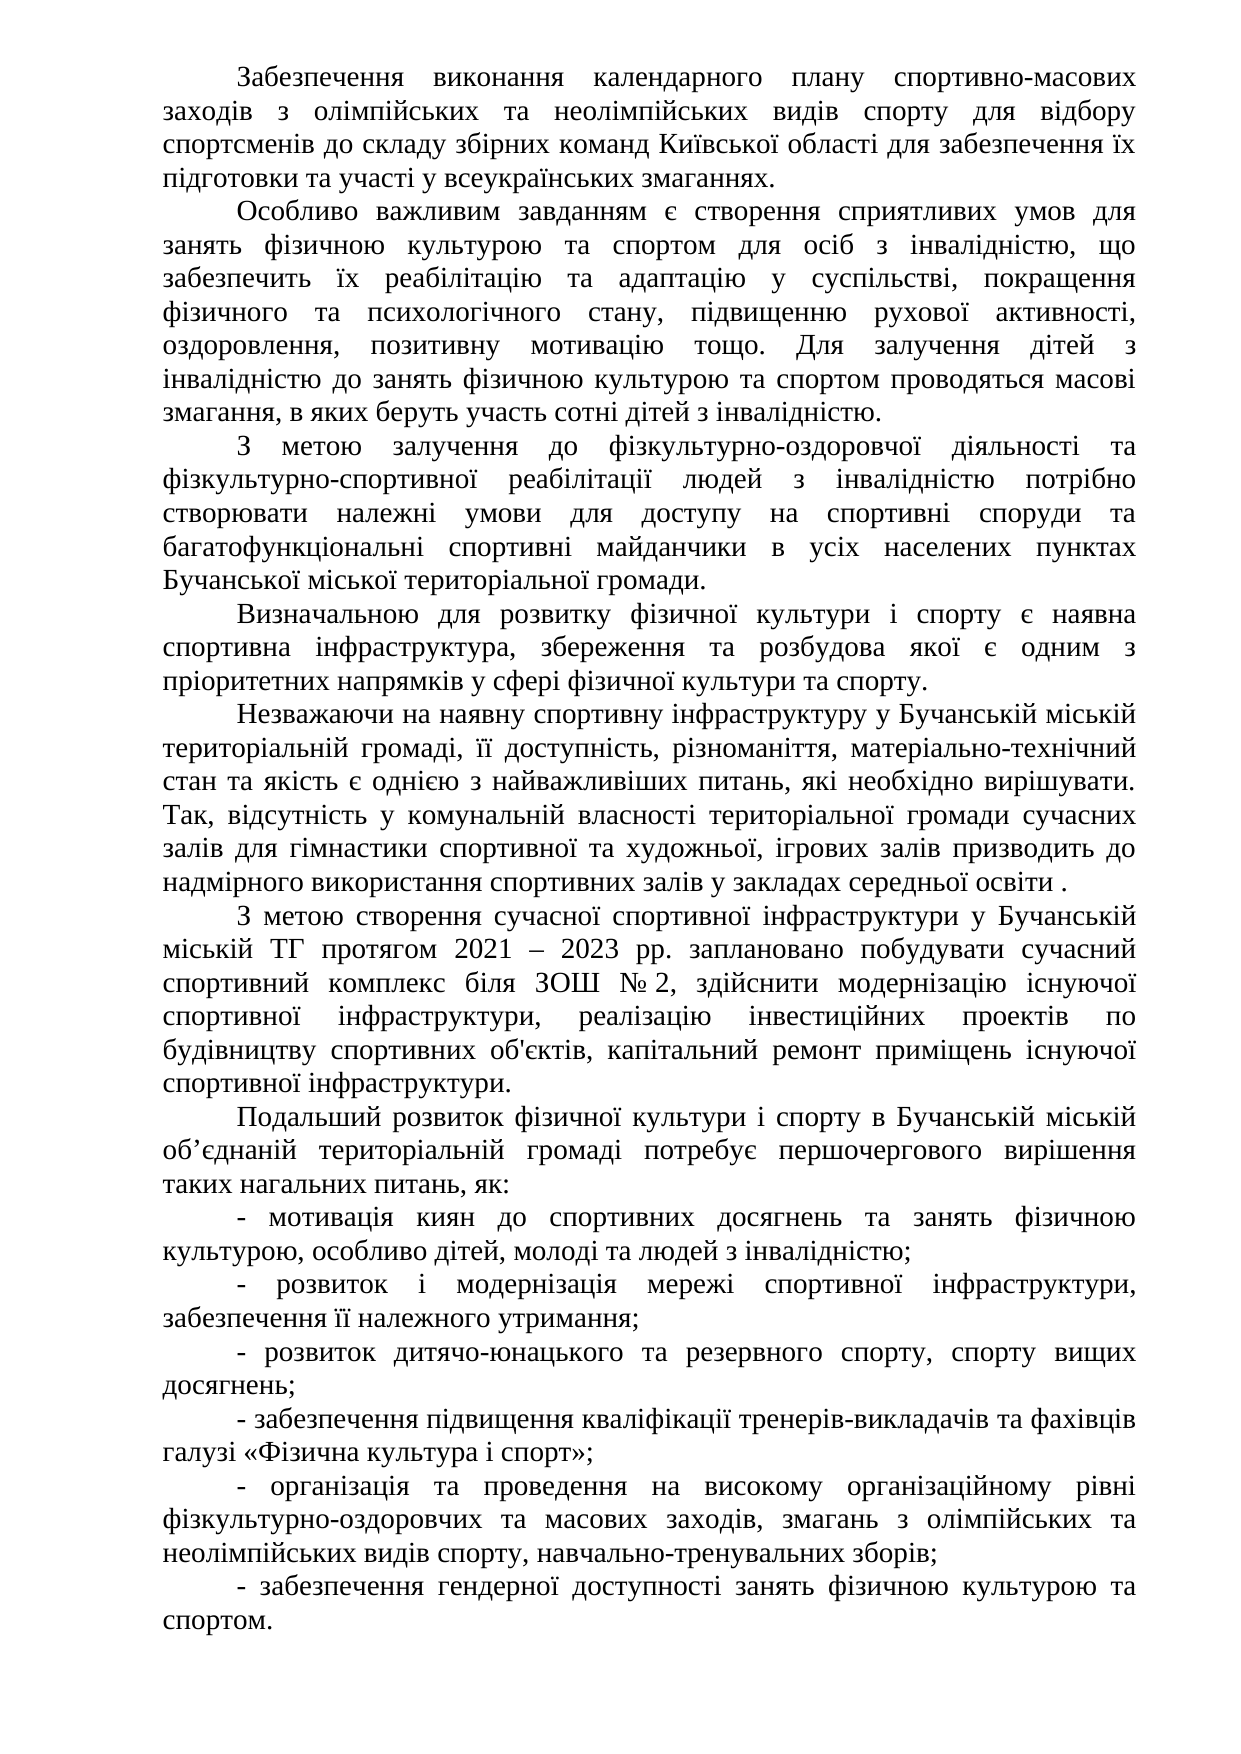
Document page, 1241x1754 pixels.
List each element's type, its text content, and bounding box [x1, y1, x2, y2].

text Забезпечення виконання календарного плану спортивно-масових заходів з олімпійських та неолімпійських видів спорту для відбору спортсменів до складу збірних команд Київської області для забезпечення їх підготовки та участі у всеукраїнських змаганнях. [162, 59, 1137, 193]
text З метою залучення до фізкультурно-оздоровчої діяльності та фізкультурно-спортивної реабілітації людей з інвалідністю потрібно створювати належні умови для доступу на спортивні споруди та багатофункціональні спортивні майданчики в усіх населених пунктах Бучанської міської територіальної громади. [162, 428, 1137, 596]
text - забезпечення гендерної доступності занять фізичною культурою та спортом. [162, 1568, 1137, 1636]
text - забезпечення підвищення кваліфікації тренерів-викладачів та фахівців галузі «Фізична культура і спорт»; [162, 1401, 1137, 1468]
text Особливо важливим завданням є створення сприятливих умов для занять фізичною культурою та спортом для осіб з інвалідністю, що забезпечить їх реабілітацію та адаптацію у суспільстві, покращення фізичного та психологічного стану, підвищенню рухової активності, оздоровлення, позитивну мотивацію тощо. Для залучення дітей з інвалідністю до занять фізичною культурою та спортом проводяться масові змагання, в яких беруть участь сотні дітей з інвалідністю. [162, 193, 1137, 428]
text З метою створення сучасної спортивної інфраструктури у Бучанській міській ТГ протягом 2021 – 2023 рр. заплановано побудувати сучасний спортивний комплекс біля ЗОШ № 2, здійснити модернізацію існуючої спортивної інфраструктури, реалізацію інвестиційних проектів по будівництву спортивних об'єктів, капітальний ремонт приміщень існуючої спортивної інфраструктури. [162, 898, 1137, 1099]
text Подальший розвиток фізичної культури і спорту в Бучанській міській об’єднаній територіальній громаді потребує першочергового вирішення таких нагальних питань, як: [162, 1099, 1137, 1199]
text Незважаючи на наявну спортивну інфраструктуру у Бучанській міській територіальній громаді, її доступність, різноманіття, матеріально-технічний стан та якість є однією з найважливіших питань, які необхідно вирішувати. Так, відсутність у комунальній власності територіальної громади сучасних залів для гімнастики спортивної та художньої, ігрових залів призводить до надмірного використання спортивних залів у закладах середньої освіти . [162, 696, 1137, 898]
text - організація та проведення на високому організаційному рівні фізкультурно-оздоровчих та масових заходів, змагань з олімпійських та неолімпійських видів спорту, навчально-тренувальних зборів; [162, 1468, 1137, 1568]
text - розвиток дитячо-юнацького та резервного спорту, спорту вищих досягнень; [162, 1334, 1137, 1401]
text - мотивація киян до спортивних досягнень та занять фізичною культурою, особливо дітей, молоді та людей з інвалідністю; [162, 1199, 1137, 1267]
text Визначальною для розвитку фізичної культури і спорту є наявна спортивна інфраструктура, збереження та розбудова якої є одним з пріоритетних напрямків у сфері фізичної культури та спорту. [162, 596, 1137, 696]
text - розвиток і модернізація мережі спортивної інфраструктури, забезпечення її належного утримання; [162, 1267, 1137, 1334]
